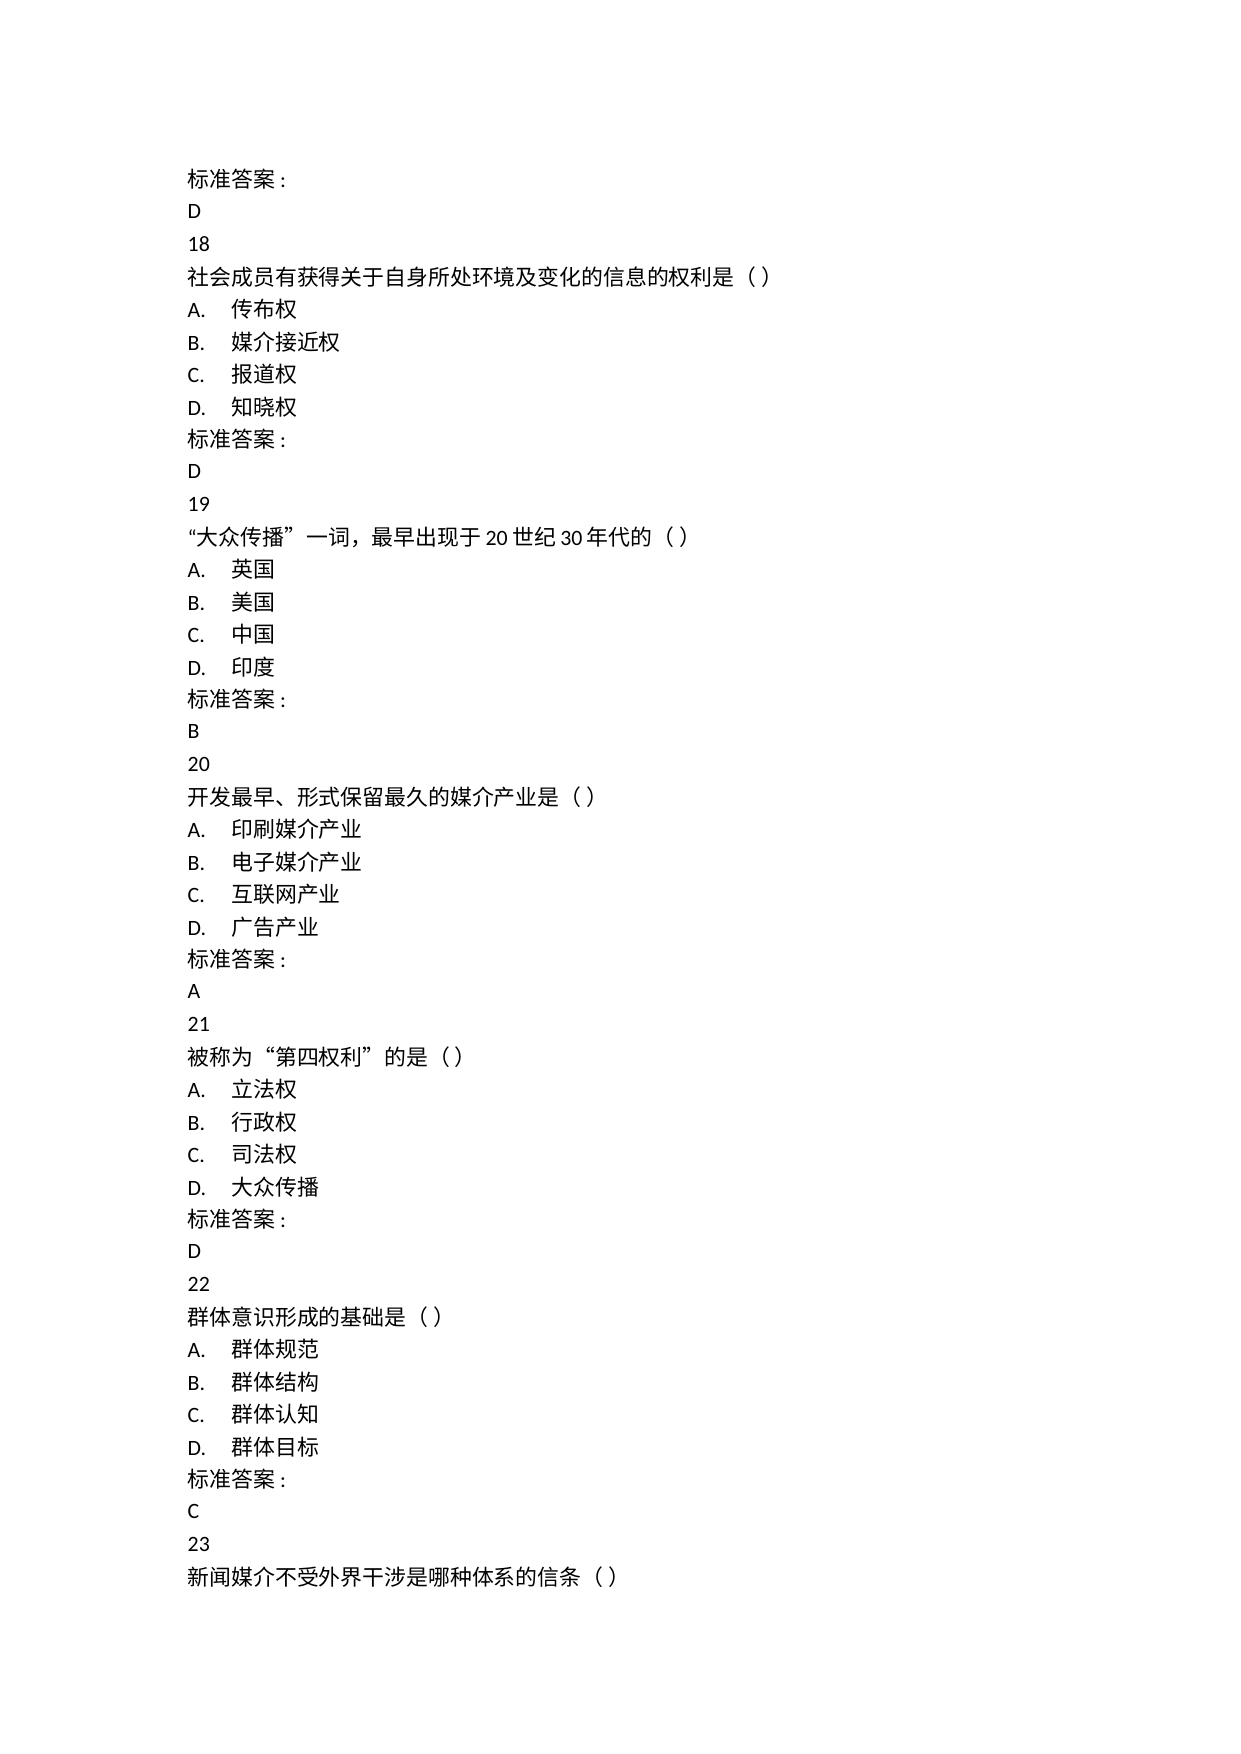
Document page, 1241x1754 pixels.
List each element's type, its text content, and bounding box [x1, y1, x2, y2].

text D. 知晓权 [187, 389, 1053, 422]
text B. 媒介接近权 [187, 324, 1053, 357]
text C. 群体认知 [187, 1397, 1053, 1429]
text C. 报道权 [187, 357, 1053, 389]
text 标准答案 : [187, 422, 1053, 454]
text C. 互联网产业 [187, 877, 1053, 909]
text C. 司法权 [187, 1137, 1053, 1169]
text “大众传播”一词，最早出现于20世纪30年代的（ ） [187, 519, 1053, 552]
text D. 大众传播 [187, 1169, 1053, 1202]
text 标准答案 : [187, 162, 1053, 194]
text 21 [187, 1007, 1053, 1039]
text B [187, 714, 1053, 747]
text D [187, 194, 1053, 227]
text 23 [187, 1527, 1053, 1559]
text 群体意识形成的基础是（ ） [187, 1299, 1053, 1332]
text A. 英国 [187, 552, 1053, 584]
text 新闻媒介不受外界干涉是哪种体系的信条（ ） [187, 1559, 1053, 1592]
text 被称为“第四权利”的是（ ） [187, 1039, 1053, 1072]
text B. 行政权 [187, 1104, 1053, 1137]
text 标准答案 : [187, 682, 1053, 714]
text C. 中国 [187, 617, 1053, 649]
text A. 印刷媒介产业 [187, 812, 1053, 844]
text 标准答案 : [187, 1202, 1053, 1234]
text B. 群体结构 [187, 1364, 1053, 1397]
text A. 立法权 [187, 1072, 1053, 1104]
text B. 美国 [187, 584, 1053, 617]
text D. 群体目标 [187, 1429, 1053, 1462]
text 22 [187, 1267, 1053, 1299]
text A. 群体规范 [187, 1332, 1053, 1364]
text D. 广告产业 [187, 909, 1053, 942]
text A. 传布权 [187, 292, 1053, 324]
text 19 [187, 487, 1053, 519]
text A [187, 974, 1053, 1007]
text D. 印度 [187, 649, 1053, 682]
text C [187, 1494, 1053, 1527]
text 标准答案 : [187, 1462, 1053, 1494]
text D [187, 1234, 1053, 1267]
text 标准答案 : [187, 942, 1053, 974]
text 18 [187, 227, 1053, 259]
text 社会成员有获得关于自身所处环境及变化的信息的权利是（ ） [187, 259, 1053, 292]
text B. 电子媒介产业 [187, 844, 1053, 877]
text D [187, 454, 1053, 487]
text 20 [187, 747, 1053, 779]
text 开发最早、形式保留最久的媒介产业是（ ） [187, 779, 1053, 812]
